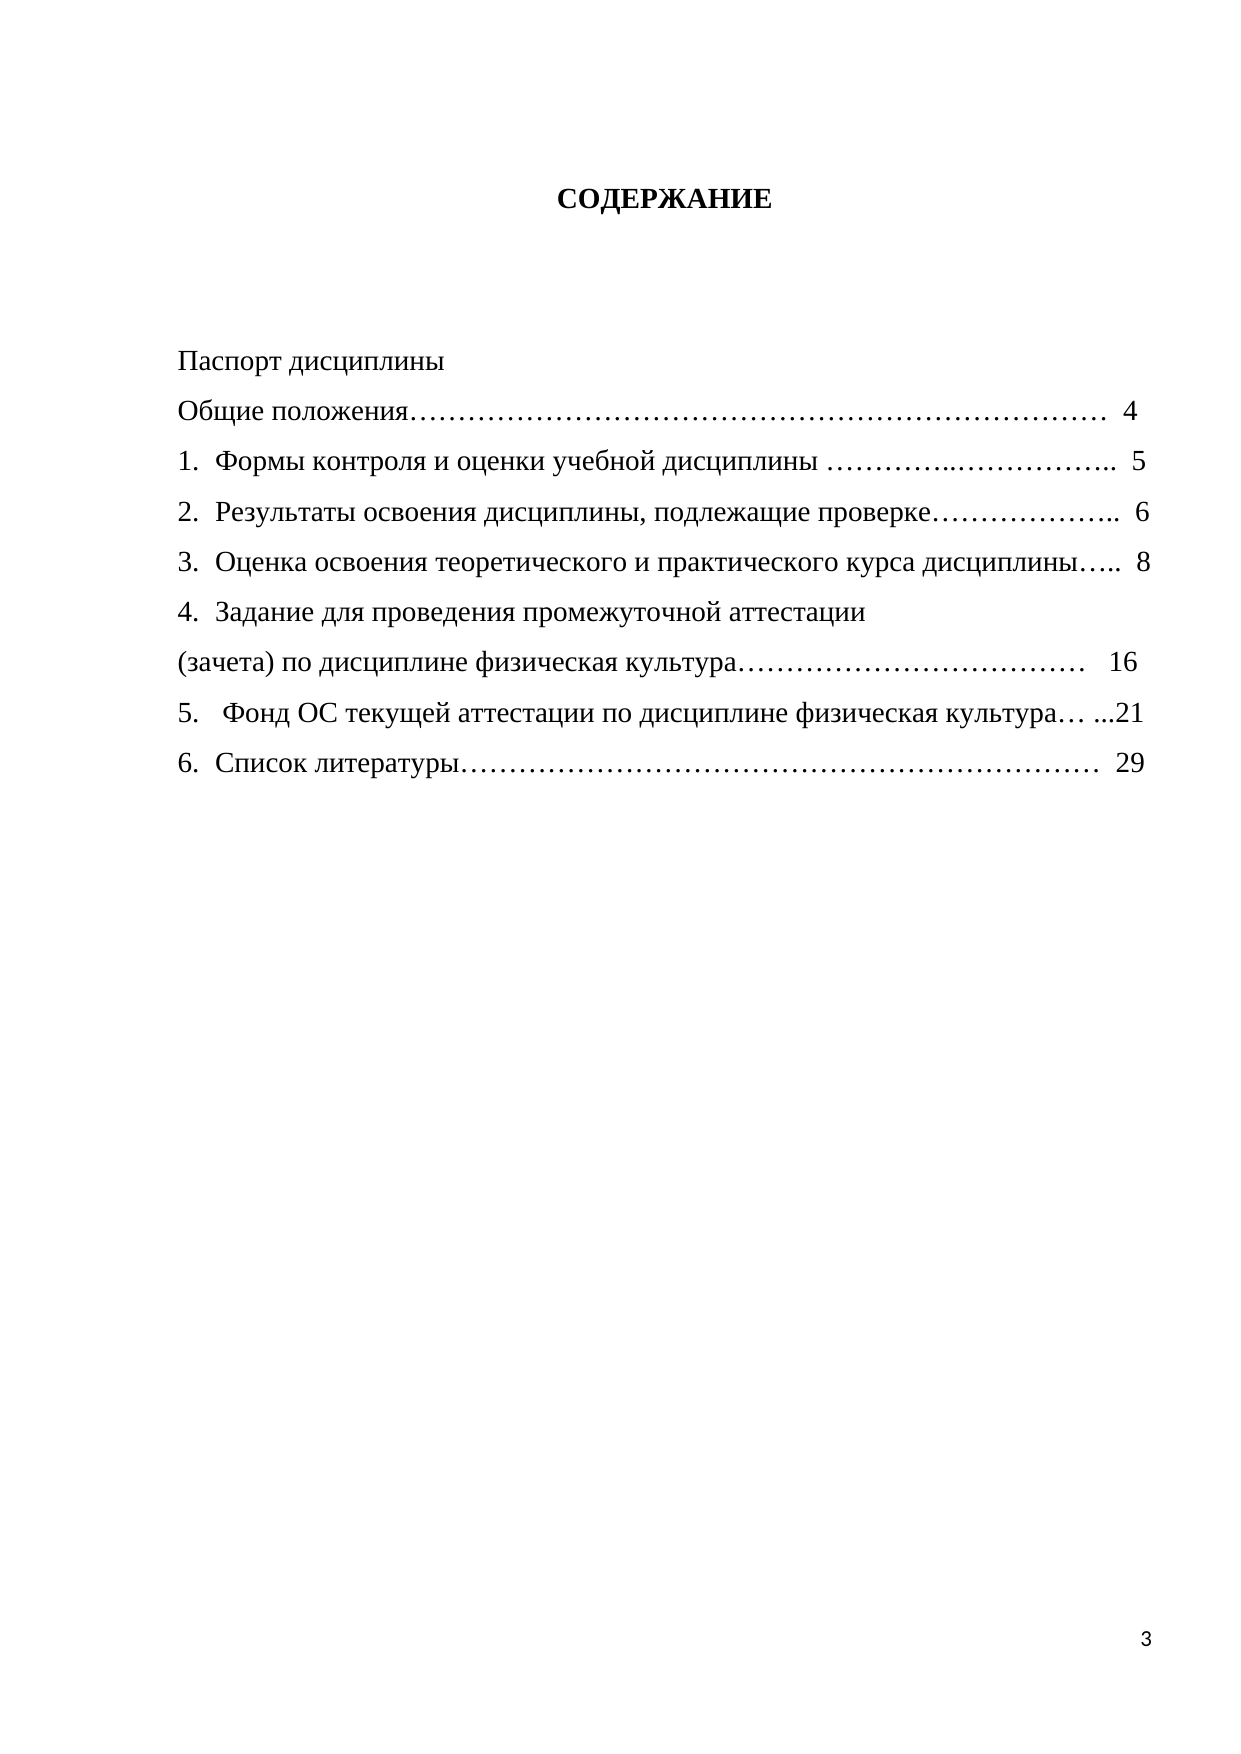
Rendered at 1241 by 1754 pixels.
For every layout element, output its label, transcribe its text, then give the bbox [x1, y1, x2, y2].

list Задание для проведения промежуточной аттестации [177, 594, 1152, 628]
text Общие положения……………………………………………………………… 4 [177, 393, 1152, 427]
list Фонд ОС текущей аттестации по дисциплине физическая культура… ...21 [177, 695, 1152, 728]
list Результаты освоения дисциплины, подлежащие проверке……………….. 6 [177, 494, 1152, 527]
list Оценка освоения теоретического и практического курса дисциплины….. 8 [177, 544, 1152, 577]
text Паспорт дисциплины [177, 343, 1152, 376]
list Формы контроля и оценки учебной дисциплины …………..…………….. 5 [177, 443, 1152, 477]
list Список литературы………………………………………………………… 29 [177, 745, 1152, 779]
text (зачета) по дисциплине физическая культура……………………………… 16 [177, 644, 1152, 678]
text СОДЕРЖАНИЕ [177, 181, 1152, 214]
